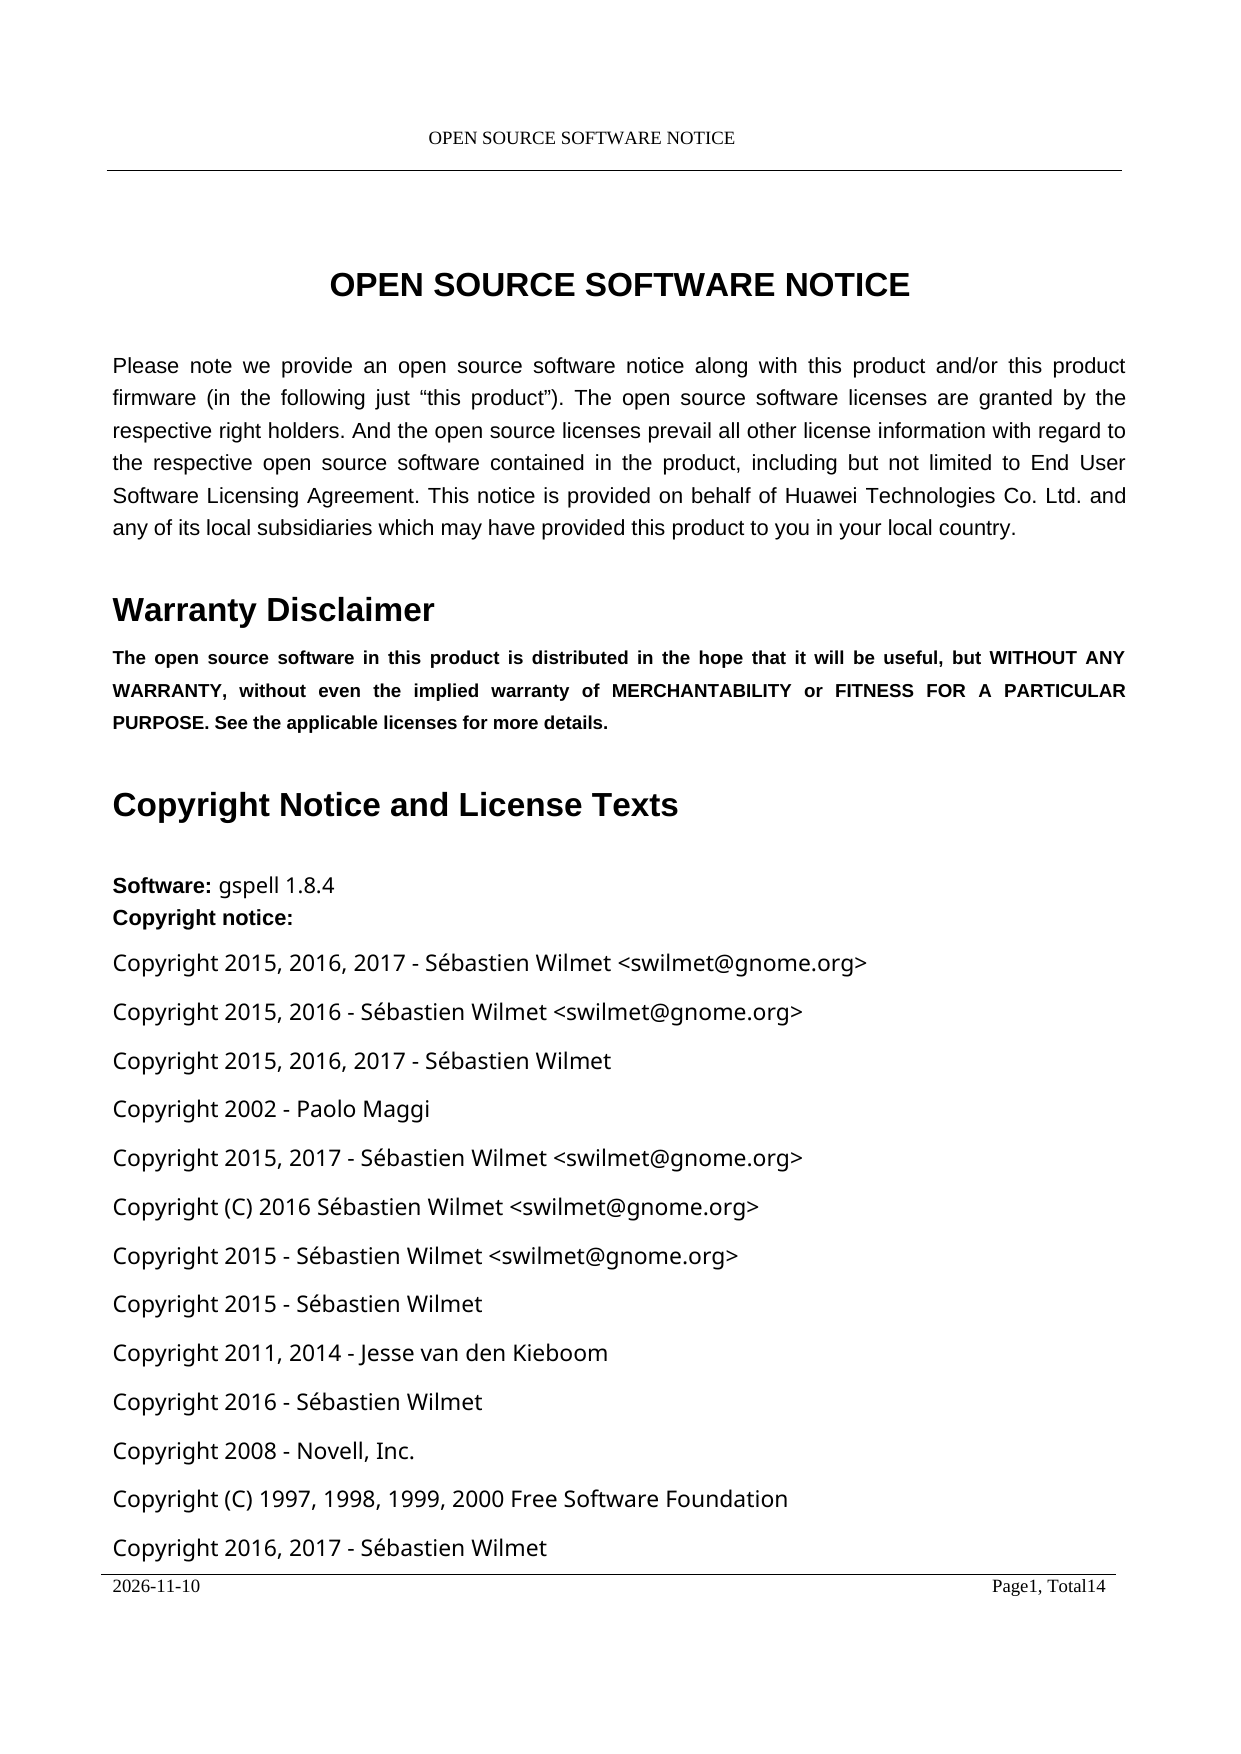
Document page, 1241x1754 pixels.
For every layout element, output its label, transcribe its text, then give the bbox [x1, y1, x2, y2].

text Copyright notice: [112, 901, 1128, 934]
text Warranty Disclaimer [112, 576, 1128, 641]
text The open source software in this product is distributed in the hope that it will be useful, but WITHOUT ANY WARRANTY, without even the implied warranty of MERCHANTABILITY or FITNESS FOR A PARTICULAR PURPOSE. See the applicable licenses for more details. [112, 641, 1128, 739]
text Software: gspell 1.8.4 [112, 869, 1128, 901]
text Please note we provide an open source software notice along with this product and/or this product firmware (in the following just “this product”). The open source software licenses are granted by the respective right holders. And the open source licenses prevail all other license information with regard to the respective open source software contained in the product, including but not limited to End User Software Licensing Agreement. This notice is provided on behalf of Huawei Technologies Co. Ltd. and any of its local subsidiaries which may have provided this product to you in your local country. [112, 349, 1128, 544]
text OPEN SOURCE SOFTWARE NOTICE [112, 251, 1128, 316]
text Copyright Notice and License Texts [112, 771, 1128, 836]
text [112, 947, 1128, 1564]
